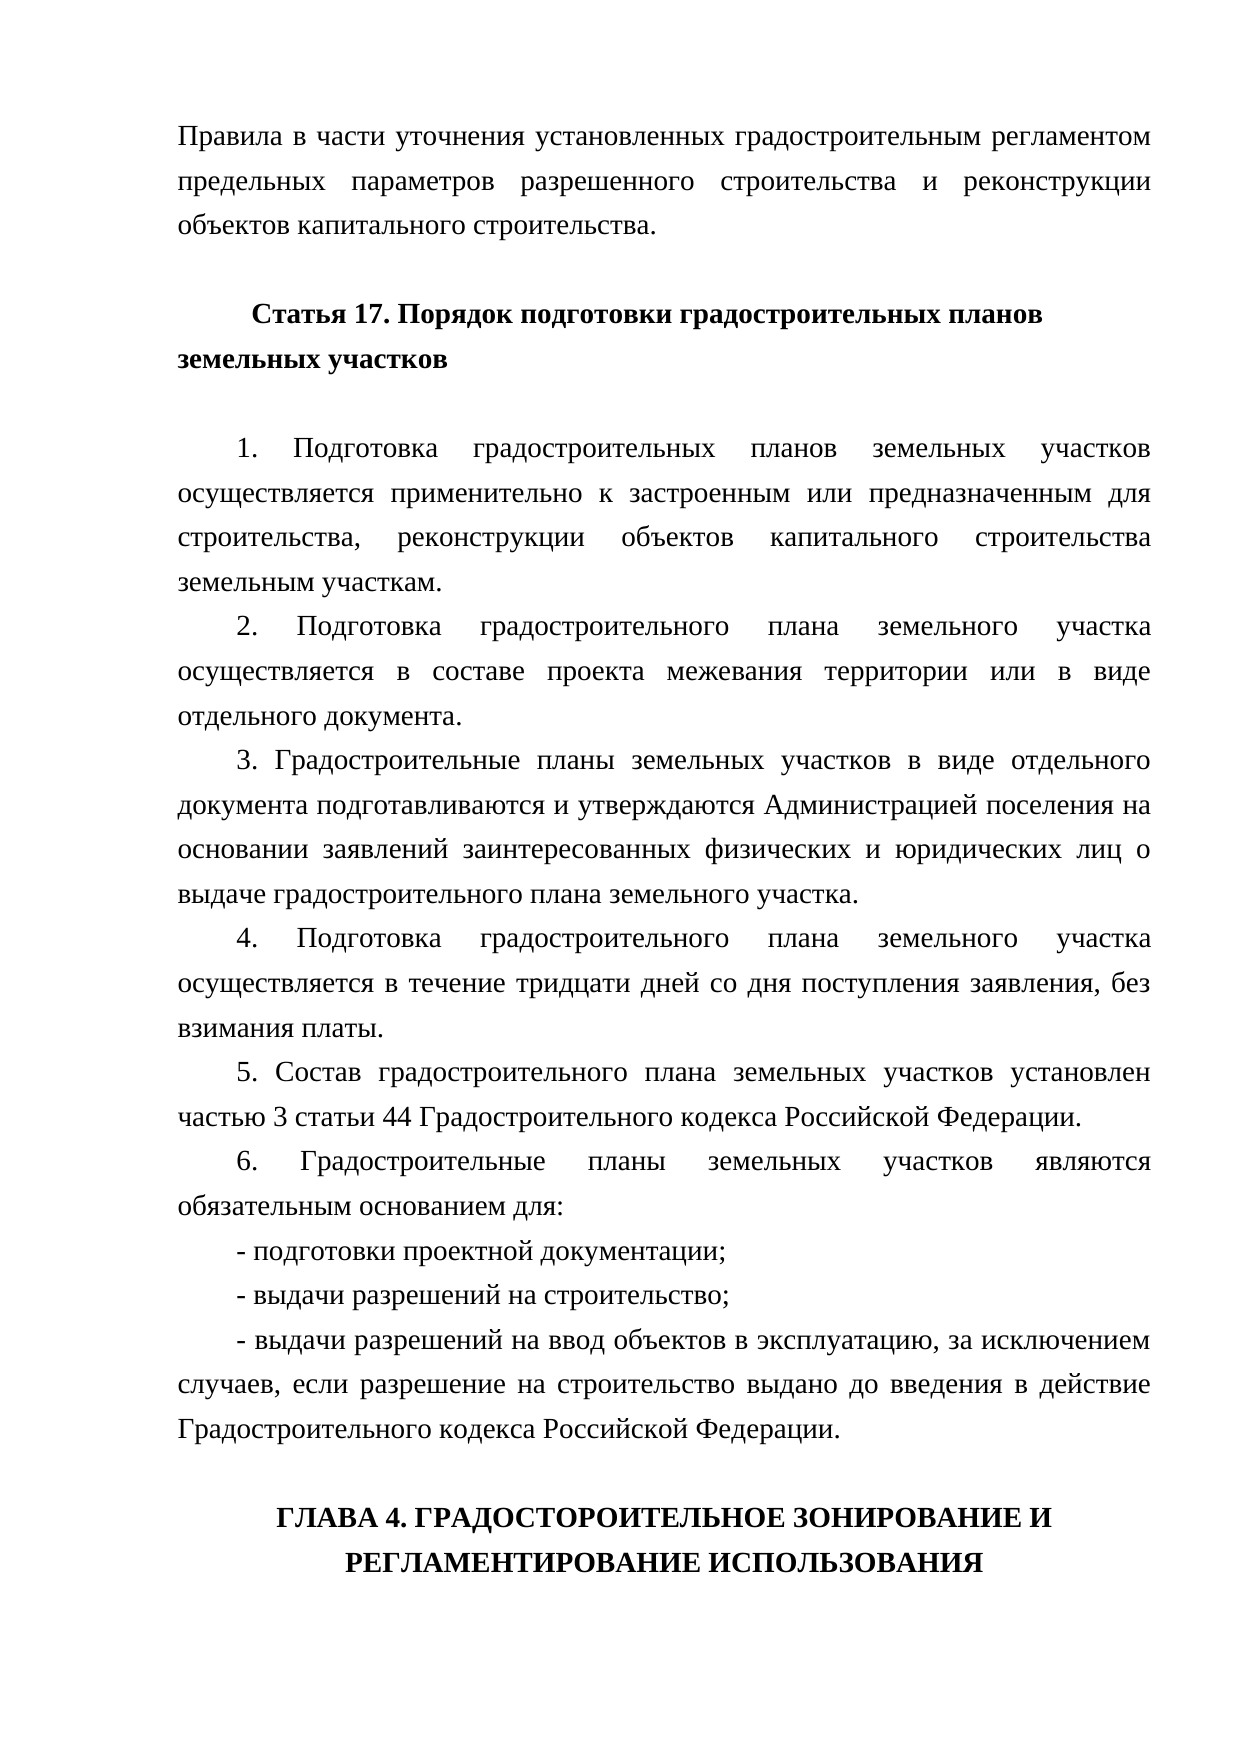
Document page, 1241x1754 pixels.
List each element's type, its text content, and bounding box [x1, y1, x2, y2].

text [177, 118, 1152, 241]
subtitle Статья 17. Порядок подготовки градостроительных планов земельных участков [177, 296, 1152, 374]
text 4. Подготовка градостроительного плана земельного участка осуществляется в течение тридцати дней со дня поступления заявления, без взимания платы. [177, 921, 1152, 1043]
text 1. Подготовка градостроительных планов земельных участков осуществляется применительно к застроенным или предназначенным для строительства, реконструкции объектов капитального строительства земельным участкам. [177, 430, 1152, 597]
text - выдачи разрешений на строительство; [177, 1277, 1152, 1311]
text - выдачи разрешений на ввод объектов в эксплуатацию, за исключением случаев, если разрешение на строительство выдано до введения в действие Градостроительного кодекса Российской Федерации. [177, 1322, 1152, 1444]
subtitle Глава 4. ГРАДОСТОРОИТЕЛЬНОЕ ЗОНИРОВАНИЕ И РЕГЛАМЕНТИРОВАНИЕ ИСПОЛЬЗОВАНИЯ [177, 1500, 1152, 1578]
text 6. Градостроительные планы земельных участков являются обязательным основанием для: [177, 1143, 1152, 1222]
text 2. Подготовка градостроительного плана земельного участка осуществляется в составе проекта межевания территории или в виде отдельного документа. [177, 608, 1152, 731]
text 3. Градостроительные планы земельных участков в виде отдельного документа подготавливаются и утверждаются Администрацией поселения на основании заявлений заинтересованных физических и юридических лиц о выдаче градостроительного плана земельного участка. [177, 742, 1152, 909]
text - подготовки проектной документации; [177, 1233, 1152, 1266]
text 5. Состав градостроительного плана земельных участков установлен частью 3 статьи 44 Градостроительного кодекса Российской Федерации. [177, 1054, 1152, 1132]
